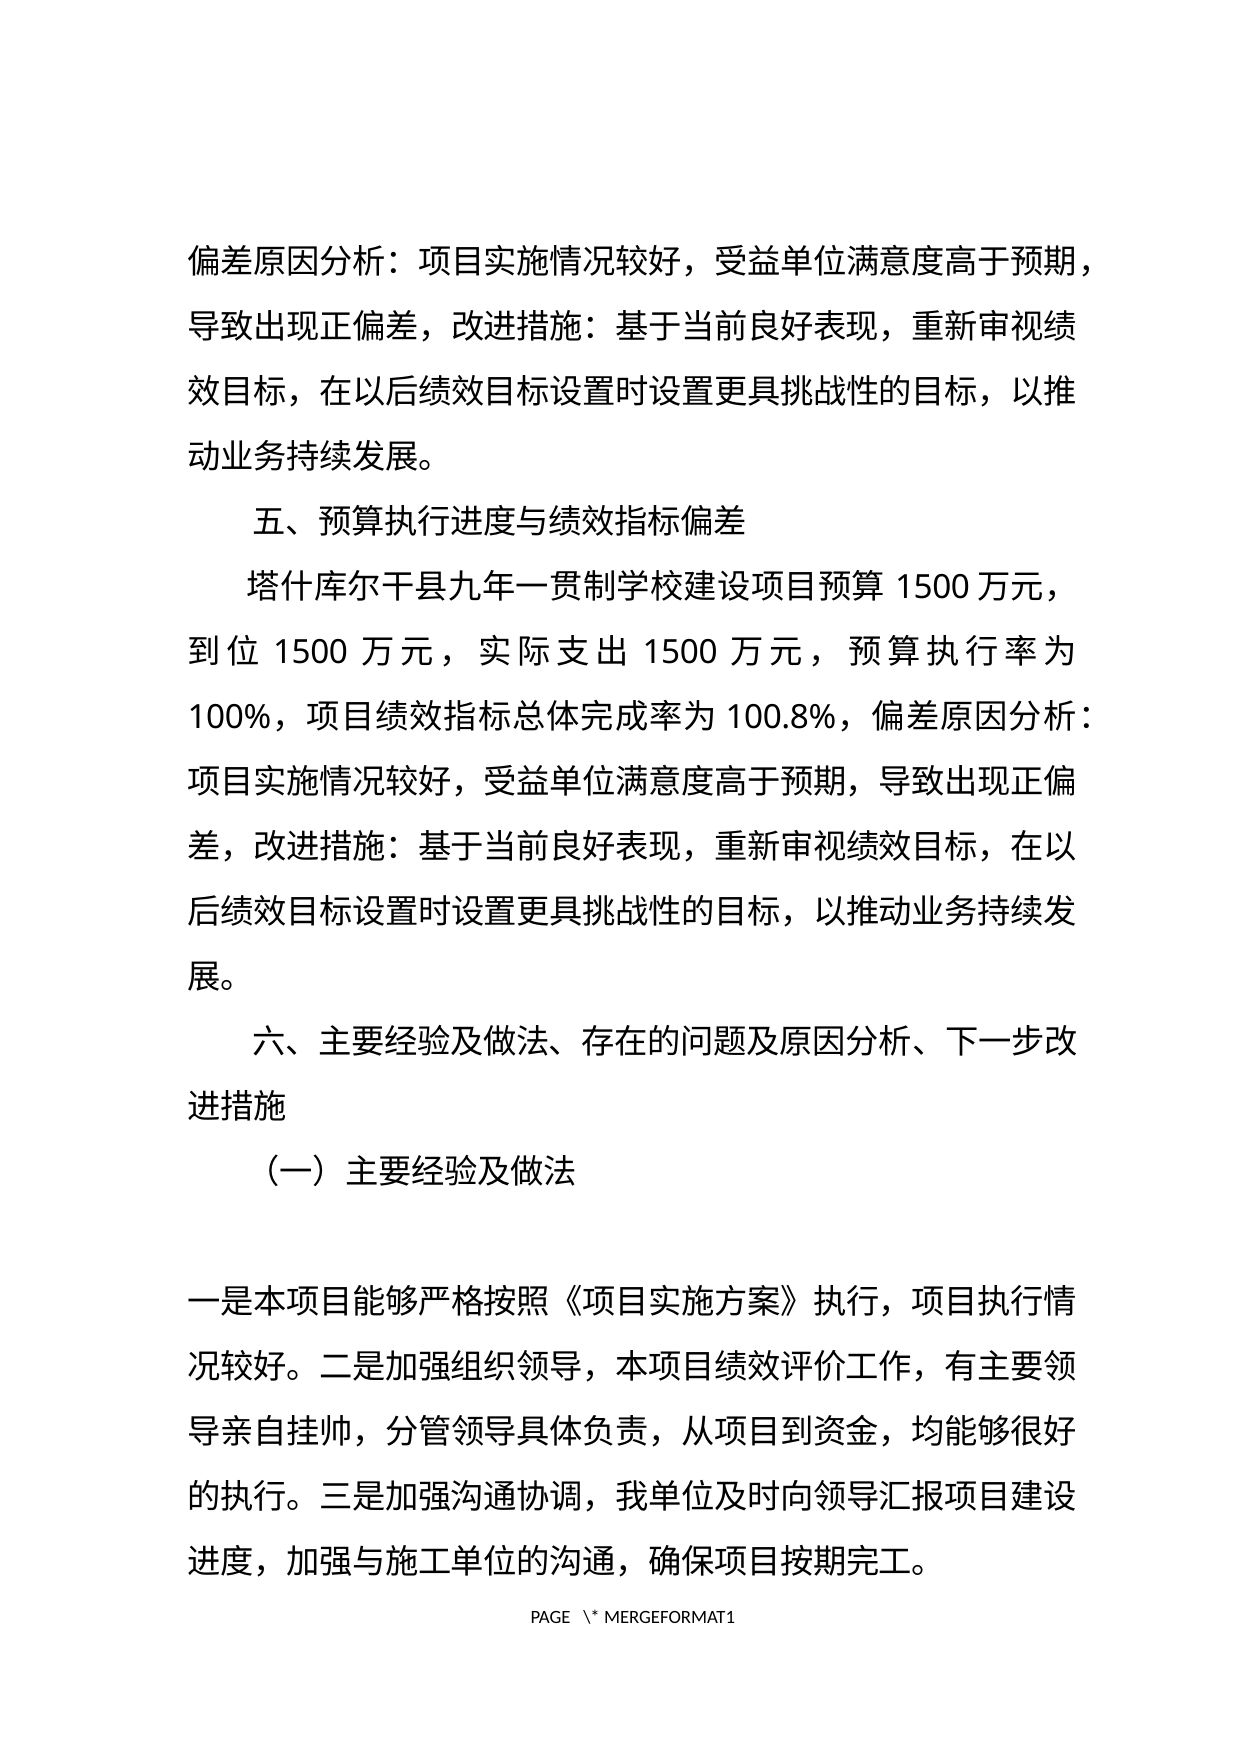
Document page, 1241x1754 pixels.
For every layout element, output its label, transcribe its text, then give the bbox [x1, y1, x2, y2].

text 塔什库尔干县九年一贯制学校建设项目预算1500万元，到位1500万元，实际支出1500万元，预算执行率为100%，项目绩效指标总体完成率为100.8%，偏差原因分析：项目实施情况较好，受益单位满意度高于预期，导致出现正偏差，改进措施：基于当前良好表现，重新审视绩效目标，在以后绩效目标设置时设置更具挑战性的目标，以推动业务持续发展。 [187, 552, 1078, 1007]
text 六、主要经验及做法、存在的问题及原因分析、下一步改进措施 [187, 1007, 1078, 1137]
text 五、预算执行进度与绩效指标偏差 [187, 487, 1078, 552]
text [187, 1137, 1078, 1592]
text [187, 162, 1078, 487]
